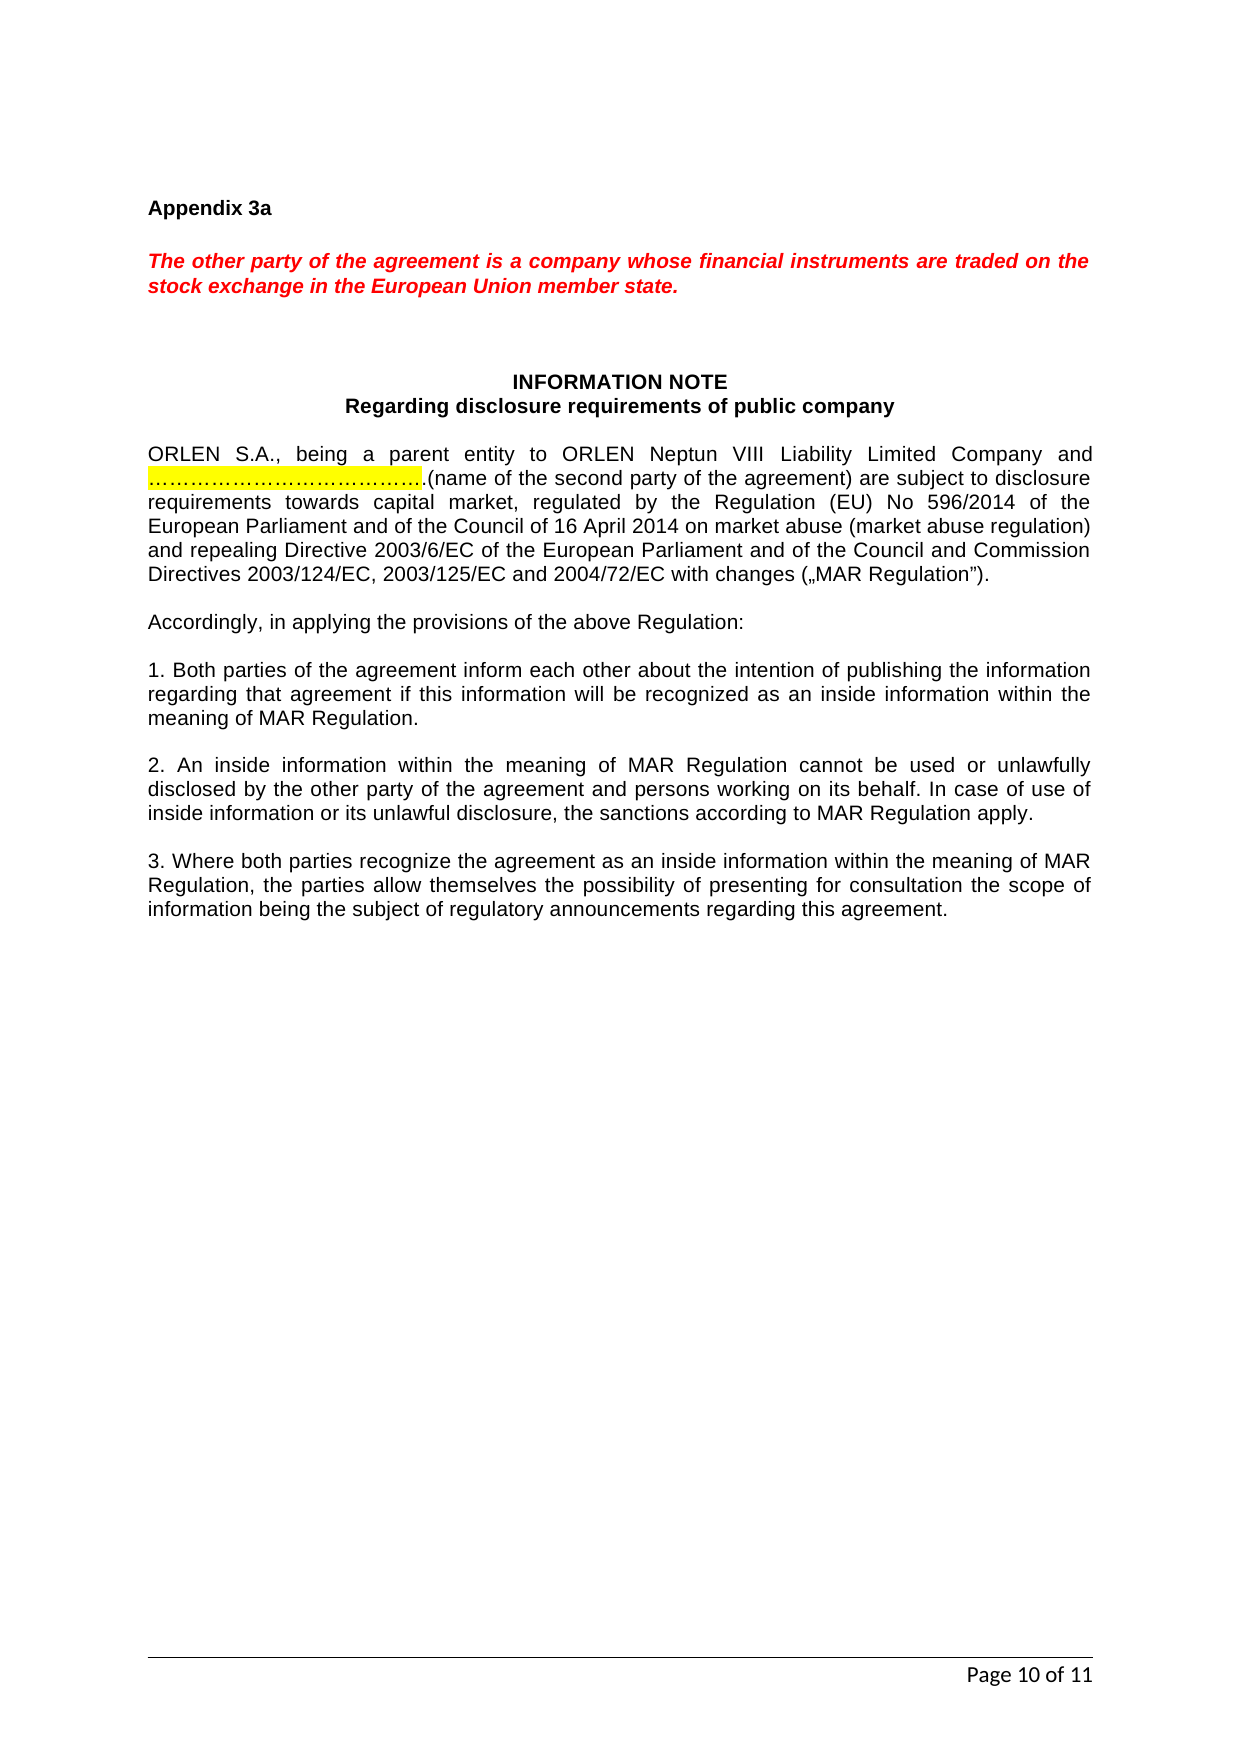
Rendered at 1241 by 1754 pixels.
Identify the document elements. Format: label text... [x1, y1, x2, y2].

text 1. Both parties of the agreement inform each other about the intention of publishing the information regarding that agreement if this information will be recognized as an inside information within the meaning of MAR Regulation. [148, 657, 1093, 729]
text Accordingly, in applying the provisions of the above Regulation: [148, 609, 1093, 633]
text 2. An inside information within the meaning of MAR Regulation cannot be used or unlawfully disclosed by the other party of the agreement and persons working on its behalf. In case of use of inside information or its unlawful disclosure, the sanctions according to MAR Regulation apply. [148, 753, 1093, 825]
text 3. Where both parties recognize the agreement as an inside information within the meaning of MAR Regulation, the parties allow themselves the possibility of presenting for consultation the scope of information being the subject of regulatory announcements regarding this agreement. [148, 849, 1093, 921]
text INFORMATION NOTE [148, 370, 1093, 394]
text Appendix 3a [148, 190, 1093, 219]
list The other party of the agreement is a company whose financial instruments are traded on the stock exchange in the European Union member state. [148, 248, 1093, 298]
text Regarding disclosure requirements of public company [148, 394, 1093, 418]
text ORLEN S.A., being a parent entity to ORLEN Neptun VIII Liability Limited Company and ………………………………….(name of the second party of the agreement) are subject to disclosure requirements towards capital market, regulated by the Regulation (EU) No 596/2014 of the European Parliament and of the Council of 16 April 2014 on market abuse (market abuse regulation) and repealing Directive 2003/6/EC of the European Parliament and of the Council and Commission Directives 2003/124/EC, 2003/125/EC and 2004/72/EC with changes („MAR Regulation”). [148, 442, 1093, 586]
